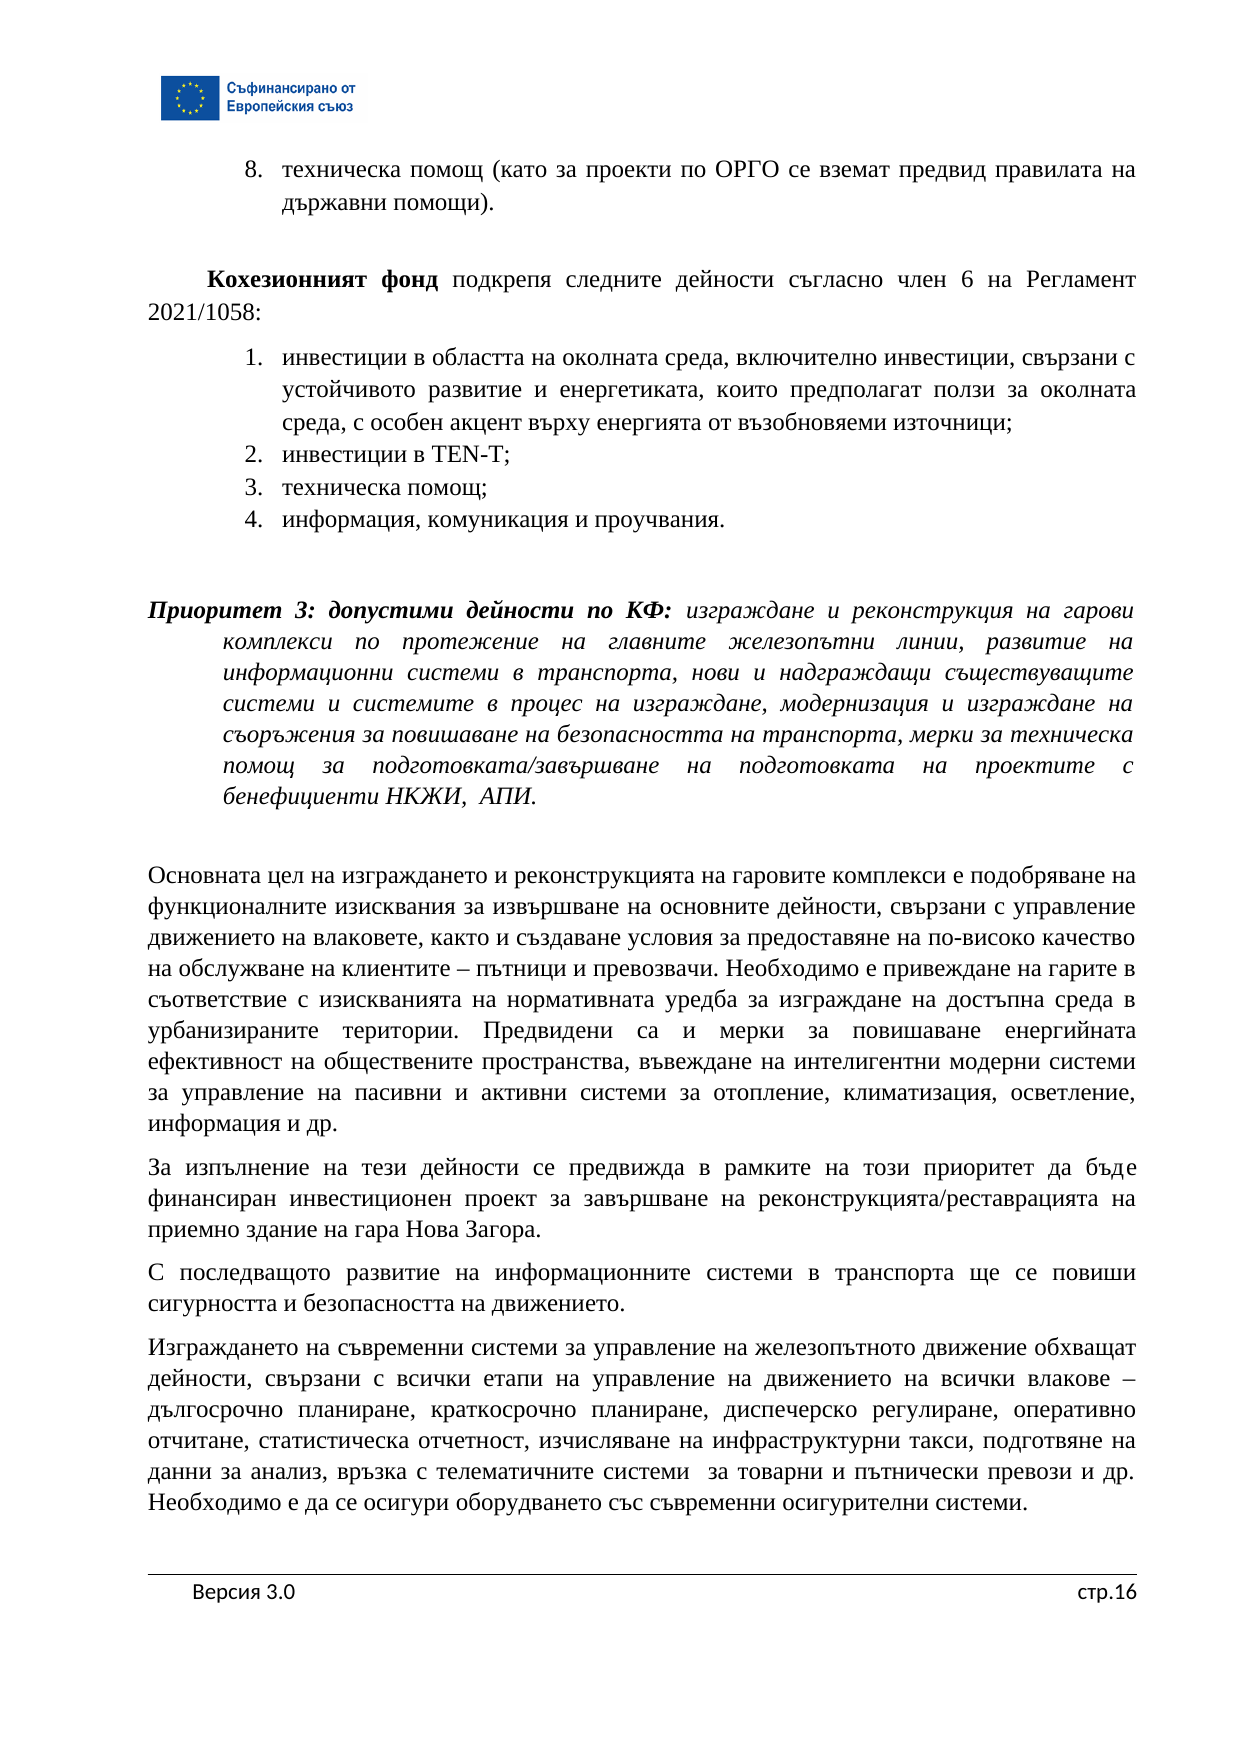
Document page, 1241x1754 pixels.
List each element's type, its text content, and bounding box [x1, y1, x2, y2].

text За изпълнение на тези дейности се предвижда в рамките на този приоритет да бъдe финансиран инвестиционeн проект за завършване на реконструкцията/реставрацията на приемно здание на гара Нова Загора. [148, 1152, 1137, 1243]
text Кохезионният фонд подкрепя следните дейности съгласно член 6 на Регламент 2021/1058: [148, 260, 1137, 325]
list Приоритет 3: допустими дейности по КФ: изграждане и реконструкция на гарови комплекси по протежение на главните железопътни линии, развитие на информационни системи в транспорта, нови и надграждащи съществуващите системи и системите в процес на изграждане, модернизация и изграждане на съоръжения за повишаване на безопасността на транспорта, мерки за техническа помощ за подготовката/завършване на подготовката на проектите с бенефициенти НКЖИ, АПИ. [148, 595, 1137, 810]
list инвестиции в TEN-T; [244, 435, 1137, 468]
list техническа помощ (като за проекти по ОРГО се вземат предвид правилата на държавни помощи). [244, 150, 1137, 215]
text С последващото развитие на информационните системи в транспорта ще се повиши сигурността и безопасността на движението. [148, 1257, 1137, 1317]
list техническа помощ; [244, 468, 1137, 500]
picture [158, 73, 368, 123]
list информация, комуникация и проучвания. [244, 500, 1137, 533]
list инвестиции в областта на околната среда, включително инвестиции, свързани с устойчивото развитие и енергетиката, които предполагат ползи за околната среда, с особен акцент върху енергията от възобновяеми източници; [244, 338, 1137, 435]
text Основната цел на изграждането и реконструкцията на гаровите комплекси е подобряване на функционалните изисквания за извършване на основните дейности, свързани с управление движението на влаковете, както и създаване условия за предоставяне на по-високо качество на обслужване на клиентите – пътници и превозвачи. Необходимо е привеждане на гарите в съответствие с изискванията на нормативната уредба за изграждане на достъпна среда в урбанизираните територии. Предвидени са и мерки за повишаване енергийната ефективност на обществените пространства, въвеждане на интелигентни модерни системи за управление на пасивни и активни системи за отопление, климатизация, осветление, информация и др. [148, 860, 1137, 1137]
text Изграждането на съвременни системи за управление на железопътното движение обхващат дейности, свързани с всички етапи на управление на движението на всички влакове – дългосрочно планиране, краткосрочно планиране, диспечерско регулиране, оперативно отчитане, статистическа отчетност, изчисляване на инфраструктурни такси, подготвяне на данни за анализ, връзка с телематичните системи за товарни и пътнически превози и др. Необходимо е да се осигури оборудването със съвременни осигурителни системи. [148, 1332, 1137, 1516]
